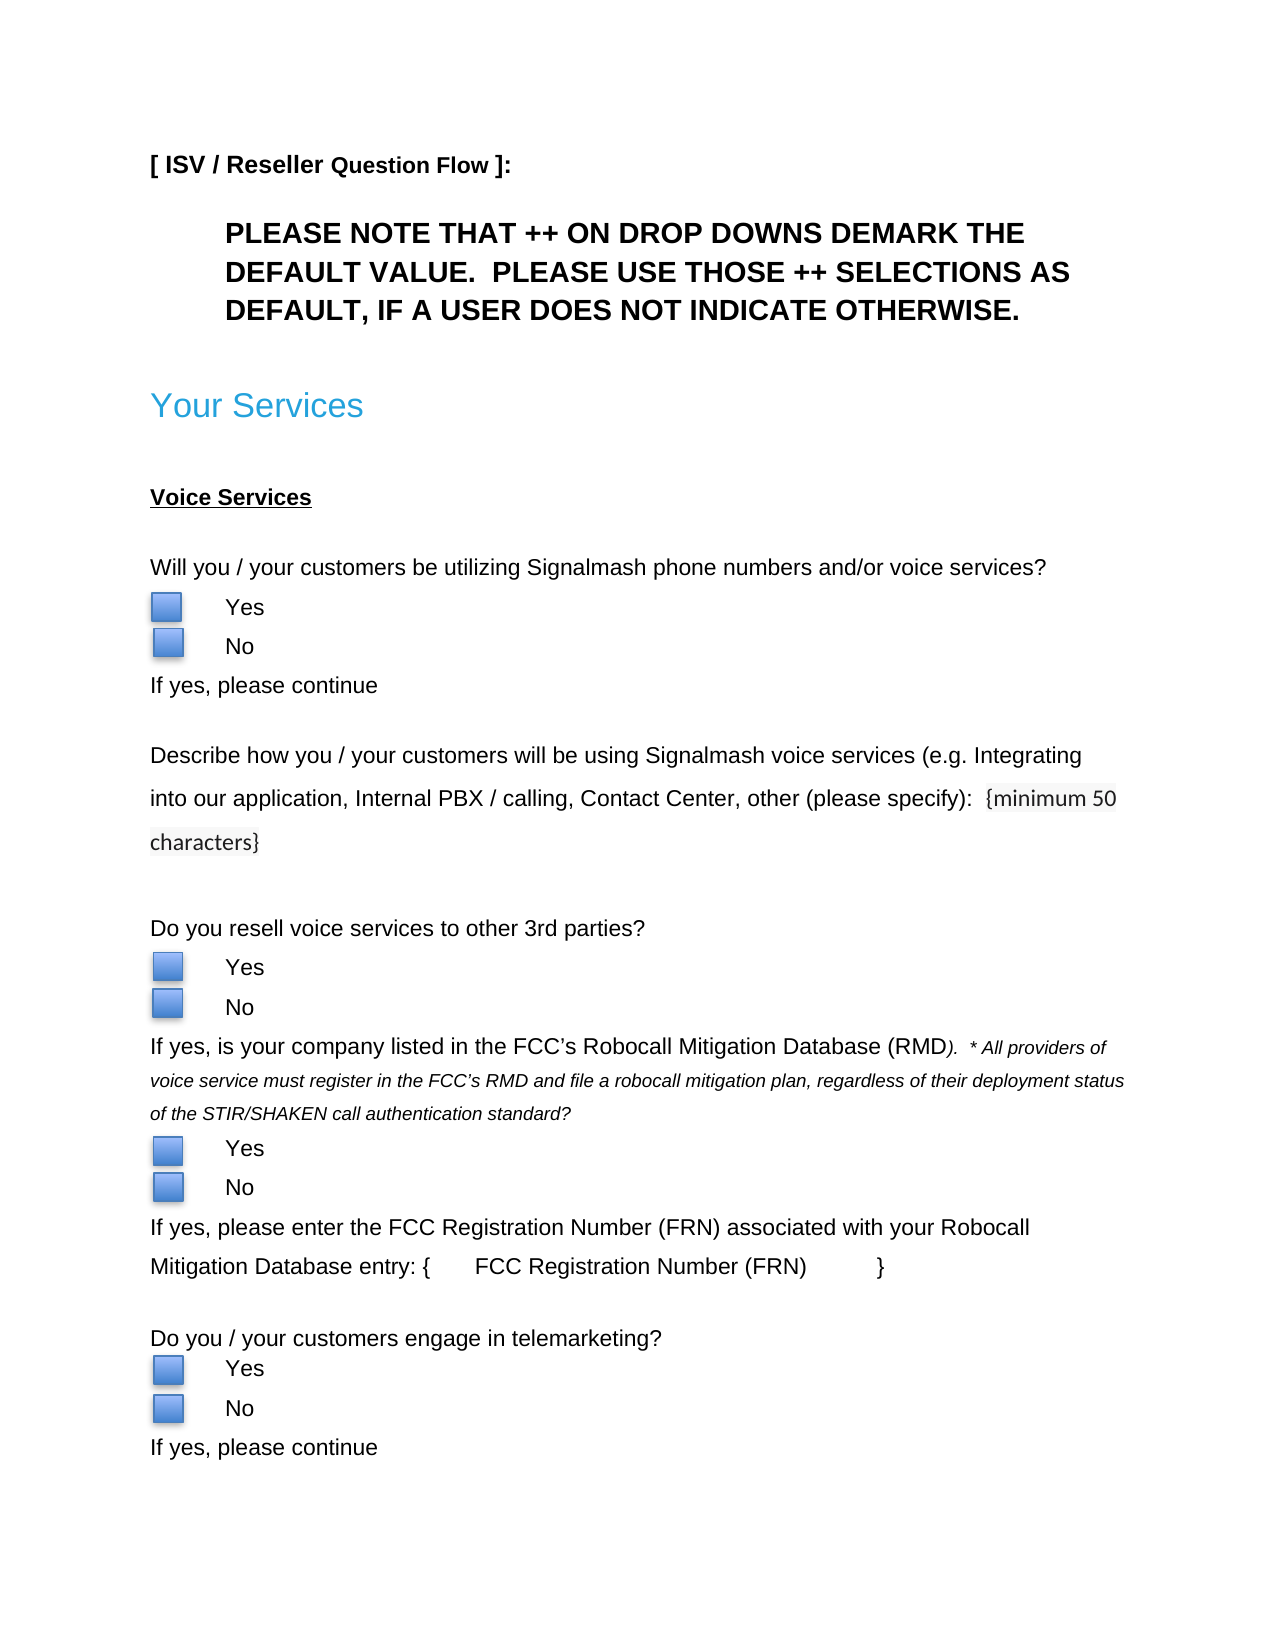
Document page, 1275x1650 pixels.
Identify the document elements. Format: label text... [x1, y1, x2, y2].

text Yes [183, 593, 1125, 620]
text If yes, please enter the FCC Registration Number (FRN) associated with your Robocall Mitigation Database entry: { FCC Registration Number (FRN) } [150, 1214, 1125, 1279]
text No [188, 633, 1125, 659]
text Voice Services [150, 484, 1125, 511]
text If yes, please continue [150, 1434, 1125, 1460]
text PLEASE NOTE THAT ++ ON DROP DOWNS DEMARK THE DEFAULT VALUE. PLEASE USE THOSE ++ SELECTIONS AS DEFAULT, IF A USER DOES NOT INDICATE OTHERWISE. [225, 216, 1125, 327]
text No [186, 1174, 1125, 1201]
text Yes [180, 1135, 1125, 1161]
text If yes, is your company listed in the FCC’s Robocall Mitigation Database (RMD). * All providers of voice service must register in the FCC’s RMD and file a robocall mitigation plan, regardless of their deployment status of the STIR/SHAKEN call authentication standard? [150, 1033, 1125, 1124]
text If yes, please continue [150, 672, 1125, 699]
text Do you / your customers engage in telemarketing? [150, 1325, 1125, 1351]
text Yes [187, 954, 1125, 981]
text Will you / your customers be utilizing Signalmash phone numbers and/or voice services? [150, 554, 1125, 580]
subtitle Your Services [150, 386, 1125, 425]
text ​ No [186, 994, 1125, 1020]
text Describe how you / your customers will be using Signalmash voice services (e.g. Integrating into our application, Internal PBX / calling, Contact Center, other (please specify): {minimum 50 characters} [150, 742, 1125, 856]
text Yes [184, 1355, 1125, 1381]
text [ ISV / Reseller Question Flow ]: [150, 150, 1125, 179]
text No [184, 1394, 1125, 1421]
text Do you resell voice services to other 3rd parties? [150, 915, 1125, 941]
